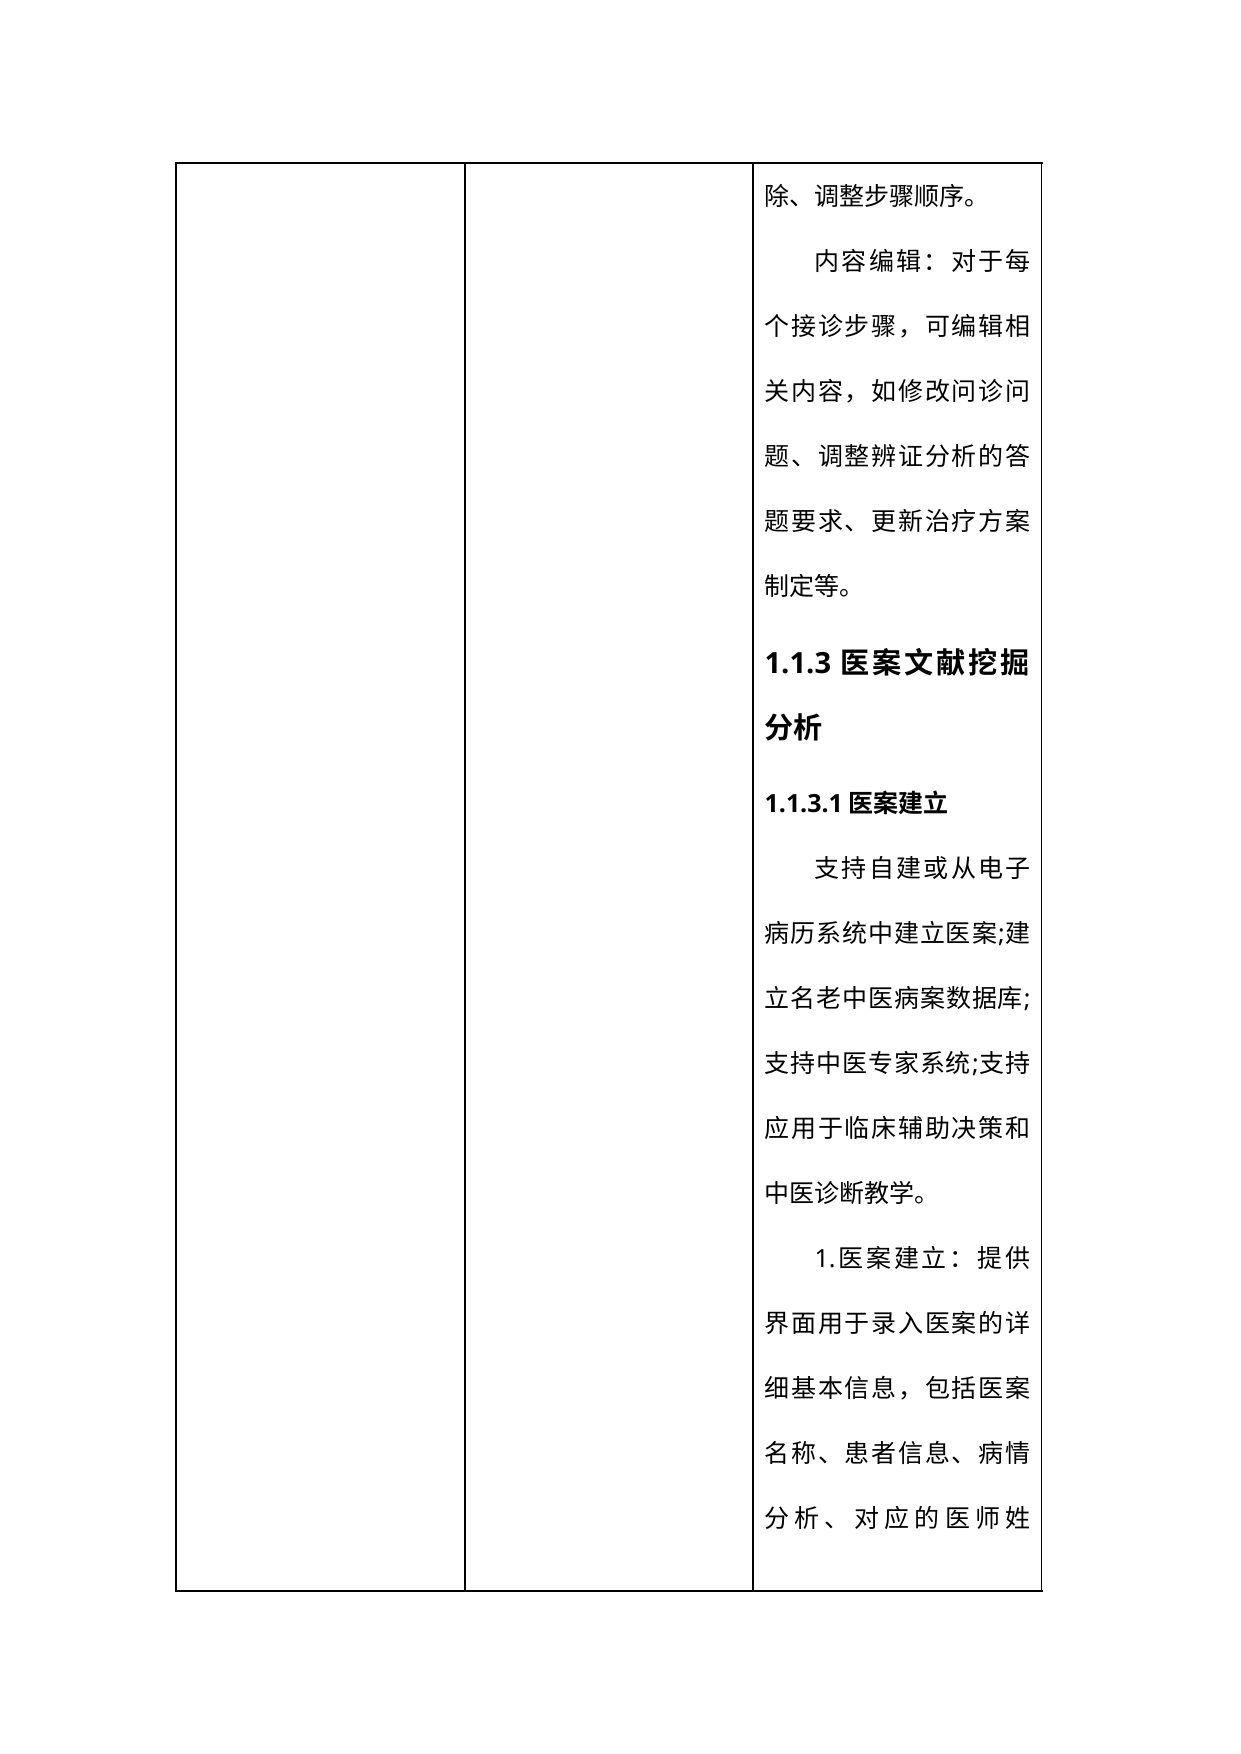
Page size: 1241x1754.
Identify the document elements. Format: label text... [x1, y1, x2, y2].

table_cell [466, 164, 752, 1590]
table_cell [754, 164, 1041, 1590]
table_cell 1 [177, 164, 464, 1590]
